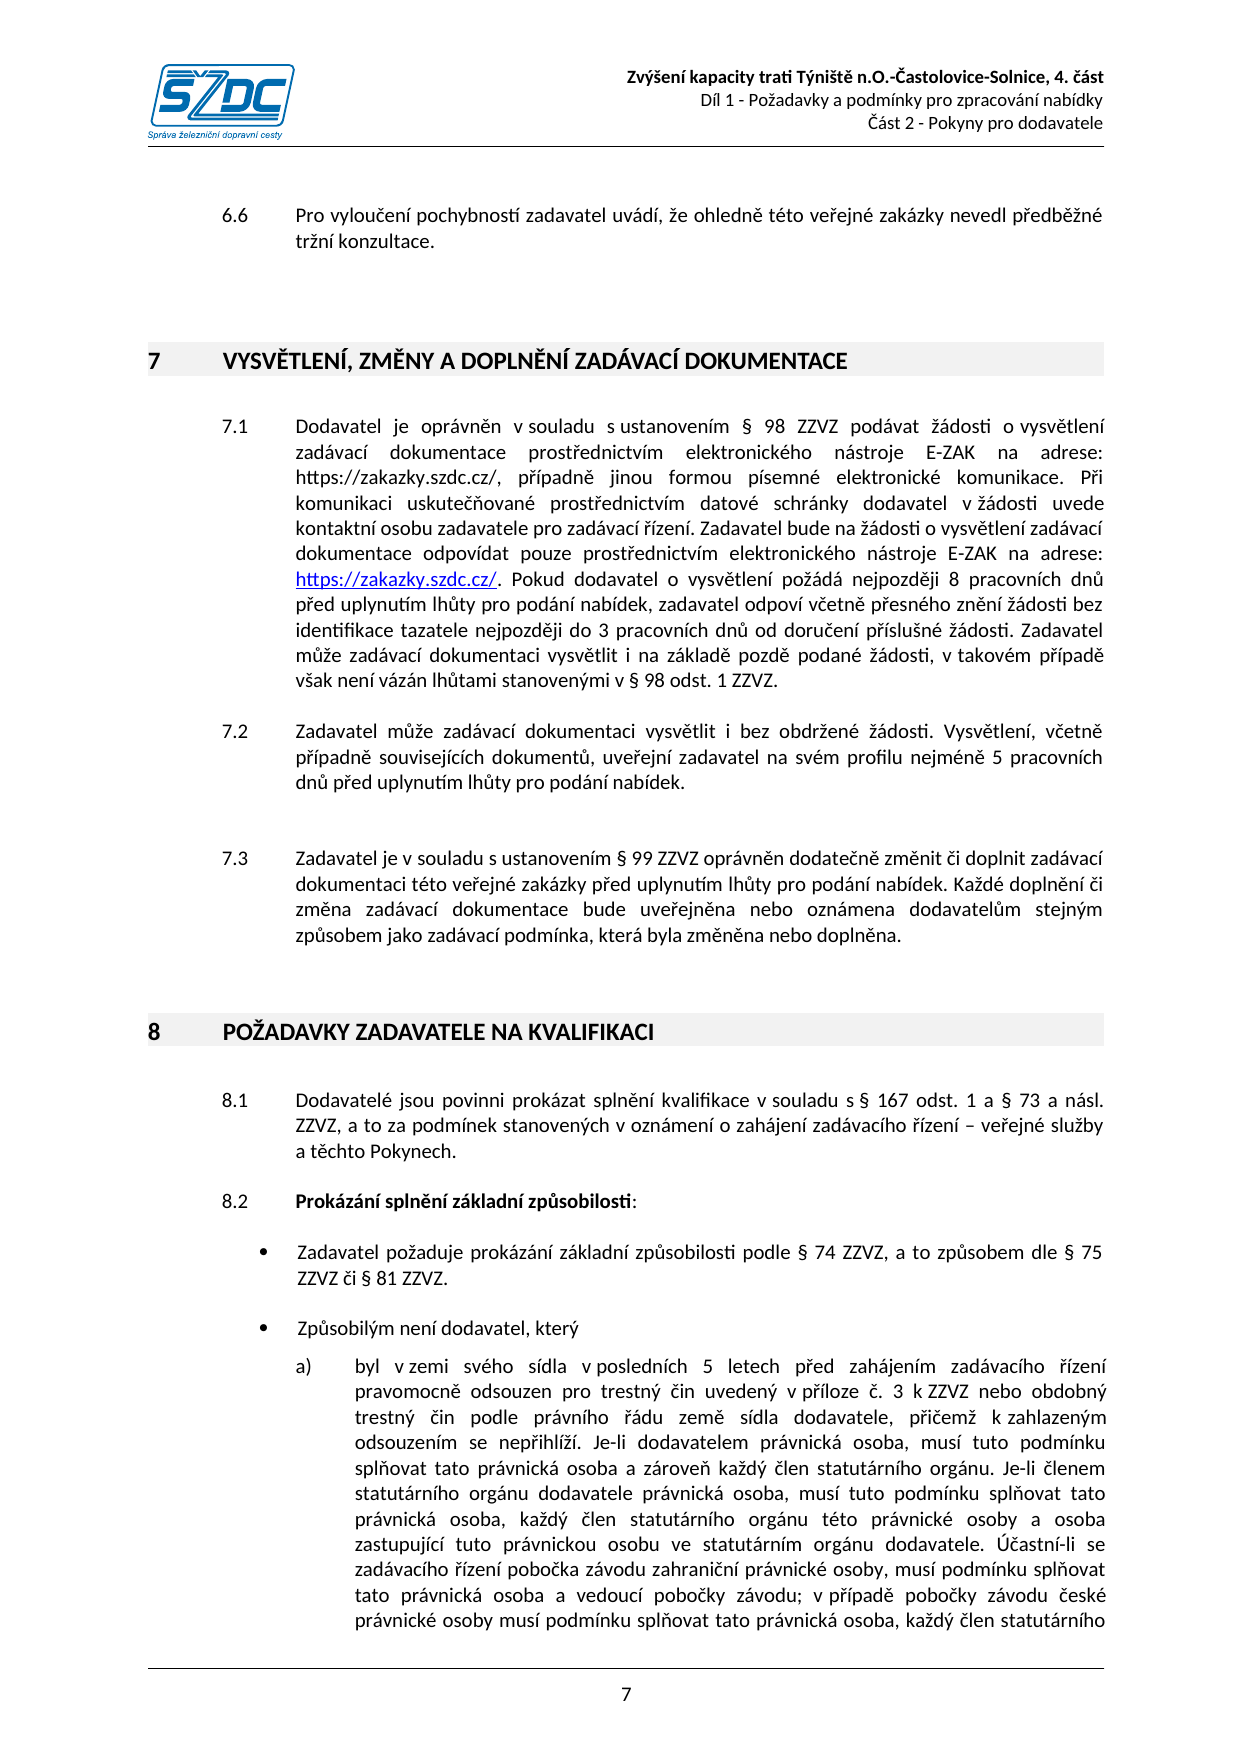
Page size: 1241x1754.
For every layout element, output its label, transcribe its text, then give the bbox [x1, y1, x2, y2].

list Zadavatel může zadávací dokumentaci vysvětlit i bez obdržené žádosti. Vysvětlení, včetně případně souvisejících dokumentů, uveřejní zadavatel na svém profilu nejméně 5 pracovních dnů před uplynutím lhůty pro podání nabídek. [222, 718, 1104, 795]
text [295, 1353, 1107, 1633]
list Zadavatel je v souladu s ustanovením § 99 ZZVZ oprávněn dodatečně změnit či doplnit zadávací dokumentaci této veřejné zakázky před uplynutím lhůty pro podání nabídek. Každé doplnění či změna zadávací dokumentace bude uveřejněna nebo oznámena dodavatelům stejným způsobem jako zadávací podmínka, která byla změněna nebo doplněna. [222, 846, 1104, 947]
subtitle POŽADAVKY ZADAVATELE NA KVALIFIKACI [148, 1013, 1104, 1046]
list Zadavatel požaduje prokázání základní způsobilosti podle § 74 ZZVZ, a to způsobem dle § 75 ZZVZ či § 81 ZZVZ. [260, 1239, 1104, 1290]
text 6.6 Pro vyloučení pochybností zadavatel uvádí, že ohledně této veřejné zakázky nevedl předběžné tržní konzultace. [222, 203, 1104, 253]
list Prokázání splnění základní způsobilosti: [222, 1189, 1104, 1214]
subtitle VYSVĚTLENÍ, ZMĚNY A DOPLNĚNÍ ZADÁVACÍ DOKUMENTACE [148, 342, 1104, 376]
list Dodavatel je oprávněn v souladu s ustanovením § 98 ZZVZ podávat žádosti o vysvětlení zadávací dokumentace prostřednictvím elektronického nástroje E-ZAK na adrese: https://zakazky.szdc.cz/, případně jinou formou písemné elektronické komunikace. Při komunikaci uskutečňované prostřednictvím datové schránky dodavatel v žádosti uvede kontaktní osobu zadavatele pro zadávací řízení. Zadavatel bude na žádosti o vysvětlení zadávací dokumentace odpovídat pouze prostřednictvím elektronického nástroje E-ZAK na adrese: https://zakazky.szdc.cz/. Pokud dodavatel o vysvětlení požádá nejpozději 8 pracovních dnů před uplynutím lhůty pro podání nabídek, zadavatel odpoví včetně přesného znění žádosti bez identifikace tazatele nejpozději do 3 pracovních dnů od doručení příslušné žádosti. Zadavatel může zadávací dokumentaci vysvětlit i na základě pozdě podané žádosti, v takovém případě však není vázán lhůtami stanovenými v § 98 odst. 1 ZZVZ. [222, 413, 1104, 693]
list Dodavatelé jsou povinni prokázat splnění kvalifikace v souladu s § 167 odst. 1 a § 73 a násl. ZZVZ, a to za podmínek stanovených v oznámení o zahájení zadávacího řízení – veřejné služby a těchto Pokynech. [222, 1087, 1104, 1163]
list Způsobilým není dodavatel, který [260, 1315, 1107, 1341]
